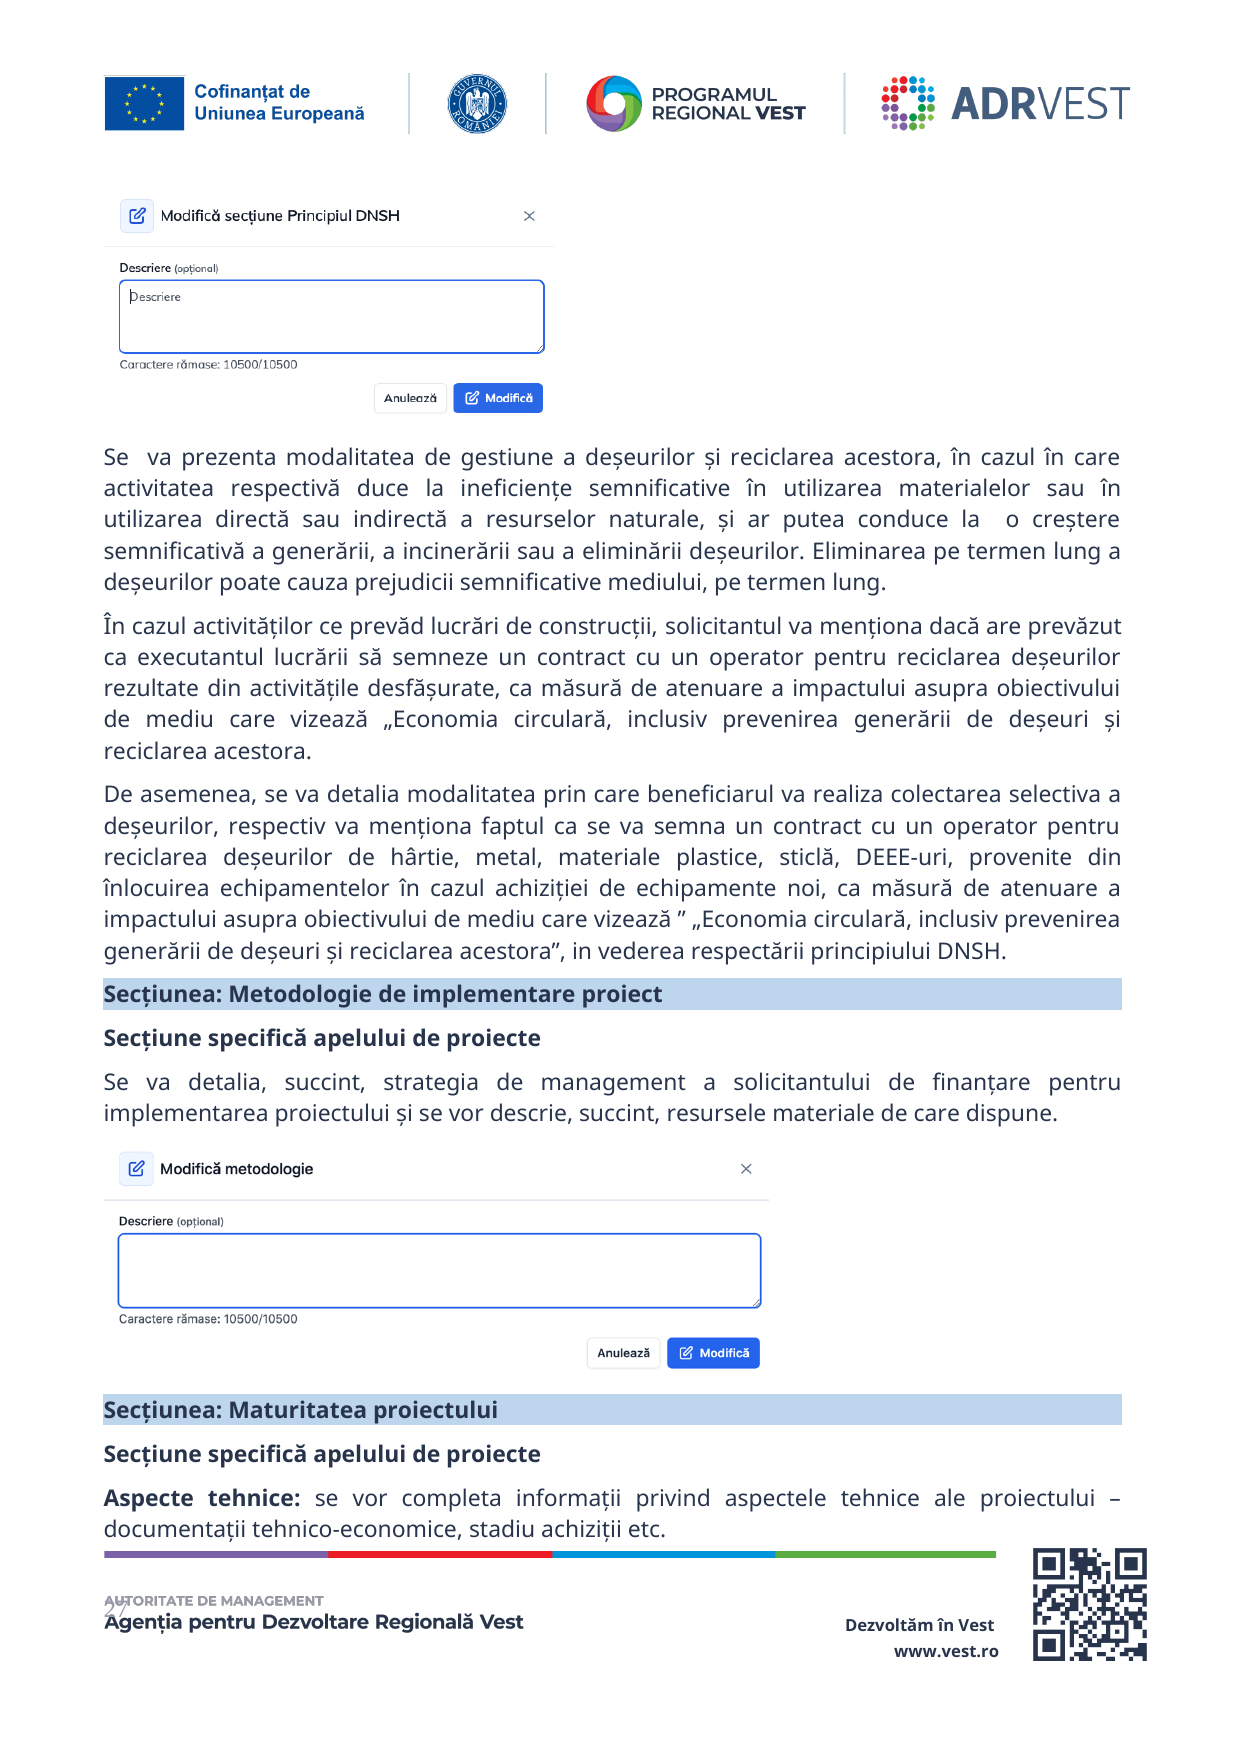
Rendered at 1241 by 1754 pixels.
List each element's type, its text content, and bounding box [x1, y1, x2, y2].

picture [103, 73, 1131, 134]
picture [103, 1141, 770, 1382]
text Secțiunea: Metodologie de implementare proiect [103, 978, 1122, 1010]
picture [103, 191, 556, 429]
text În cazul activităților ce prevăd lucrări de construcții, solicitantul va menționa dacă are prevăzut ca executantul lucrării să semneze un contract cu un operator pentru reciclarea deșeurilor rezultate din activitățile desfășurate, ca măsură de atenuare a impactului asupra obiectivului de mediu care vizează „Economia circulară, inclusiv prevenirea generării de deșeuri și reciclarea acestora. [103, 610, 1122, 766]
text Secțiune specifică apelului de proiecte [103, 1438, 1122, 1469]
text De asemenea, se va detalia modalitatea prin care beneficiarul va realiza colectarea selectiva a deșeurilor, respectiv va menționa faptul ca se va semna un contract cu un operator pentru reciclarea deșeurilor de hârtie, metal, materiale plastice, sticlă, DEEE-uri, provenite din înlocuirea echipamentelor în cazul achiziției de echipamente noi, ca măsură de atenuare a impactului asupra obiectivului de mediu care vizează ” „Economia circulară, inclusiv prevenirea generării de deșeuri și reciclarea acestora”, in vederea respectării principiului DNSH. [103, 778, 1122, 966]
text Secțiune specifică apelului de proiecte [103, 1022, 1122, 1053]
text Se va prezenta modalitatea de gestiune a deșeurilor și reciclarea acestora, în cazul în care activitatea respectivă duce la ineficiențe semnificative în utilizarea materialelor sau în utilizarea directă sau indirectă a resurselor naturale, și ar putea conduce la o creștere semnificativă a generării, a incinerării sau a eliminării deșeurilor. Eliminarea pe termen lung a deșeurilor poate cauza prejudicii semnificative mediului, pe termen lung. [103, 441, 1122, 597]
text Aspecte tehnice: se vor completa informații privind aspectele tehnice ale proiectului – documentații tehnico-economice, stadiu achiziții etc. [103, 1482, 1122, 1544]
text Se va detalia, succint, strategia de management a solicitantului de finanțare pentru implementarea proiectului și se vor descrie, succint, resursele materiale de care dispune. [103, 1066, 1122, 1128]
picture [1025, 1539, 1156, 1670]
text Secțiunea: Maturitatea proiectului [103, 1394, 1122, 1425]
